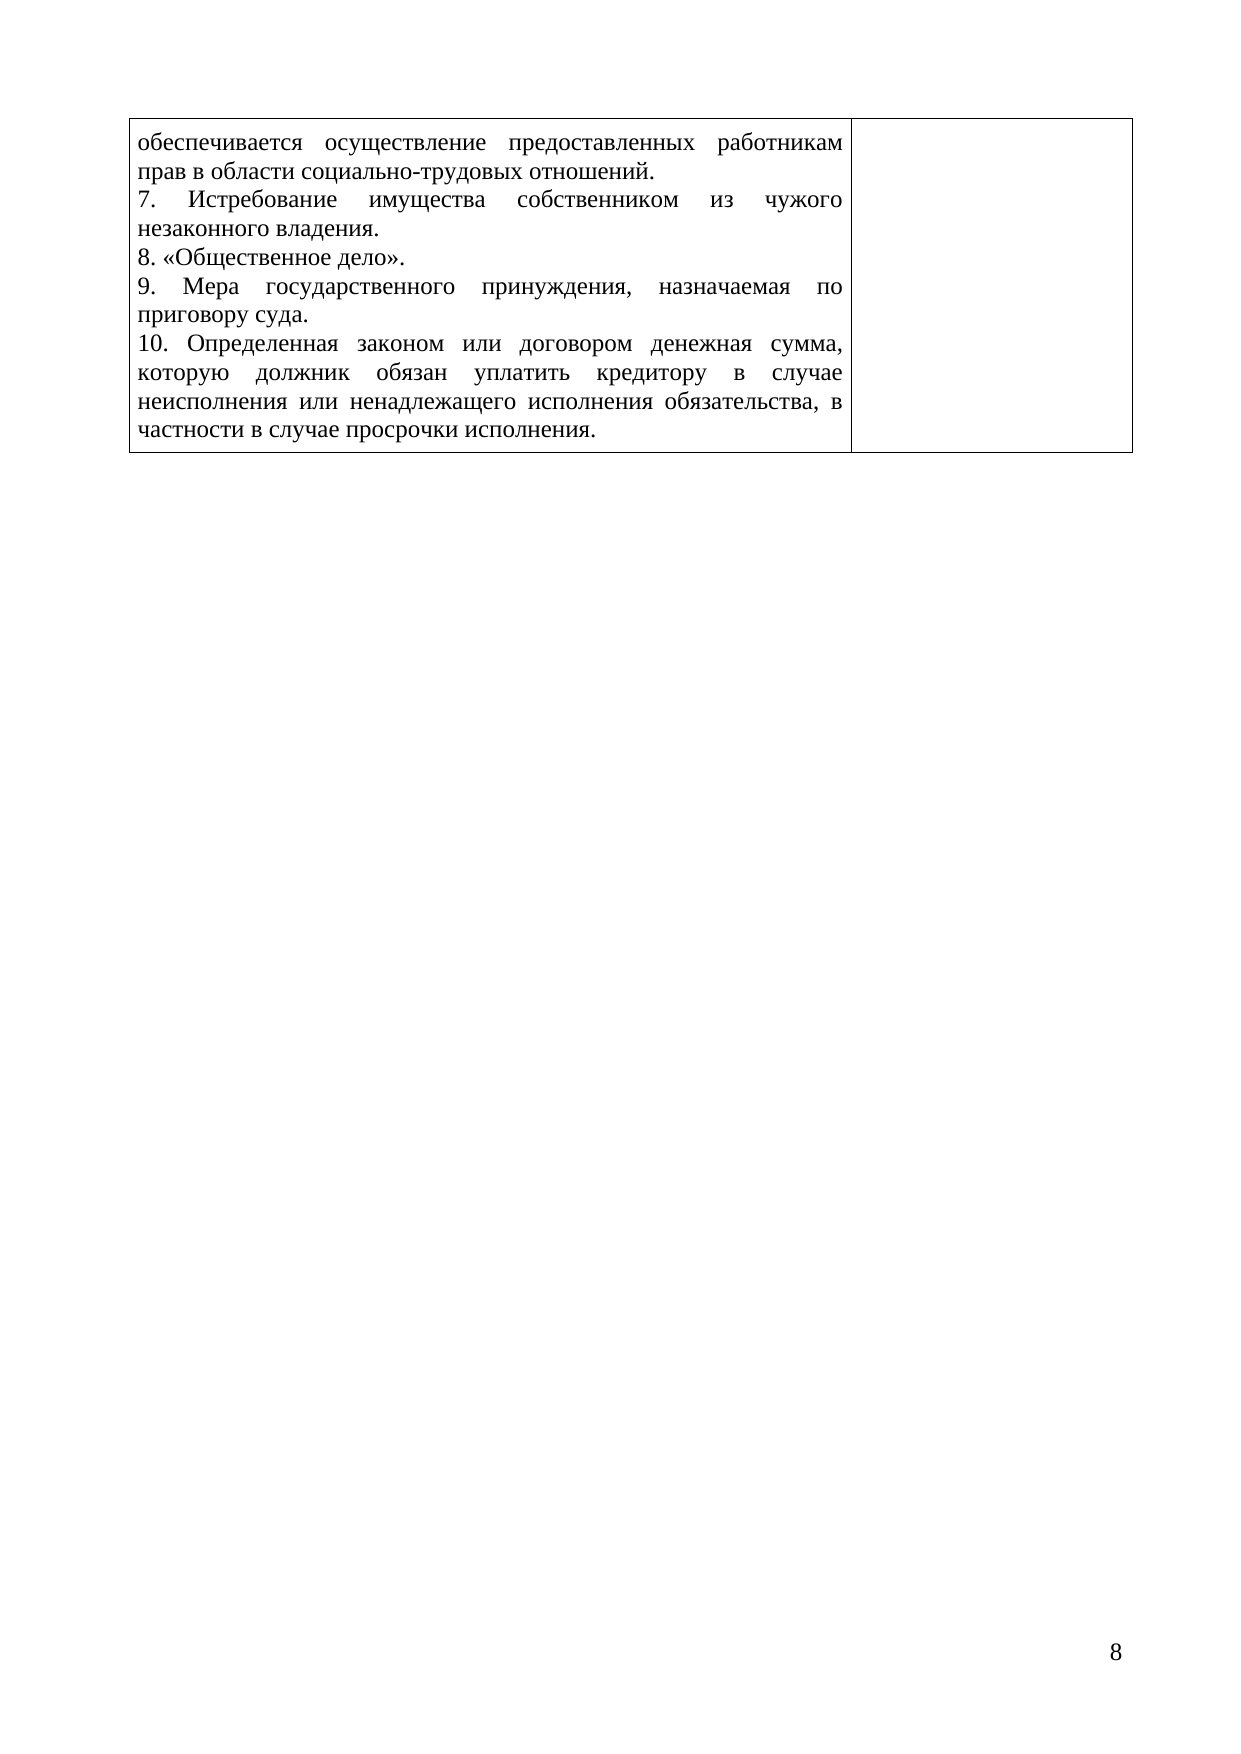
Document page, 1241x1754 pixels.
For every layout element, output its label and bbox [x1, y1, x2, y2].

table_cell [852, 119, 1132, 452]
table_cell [130, 119, 851, 452]
